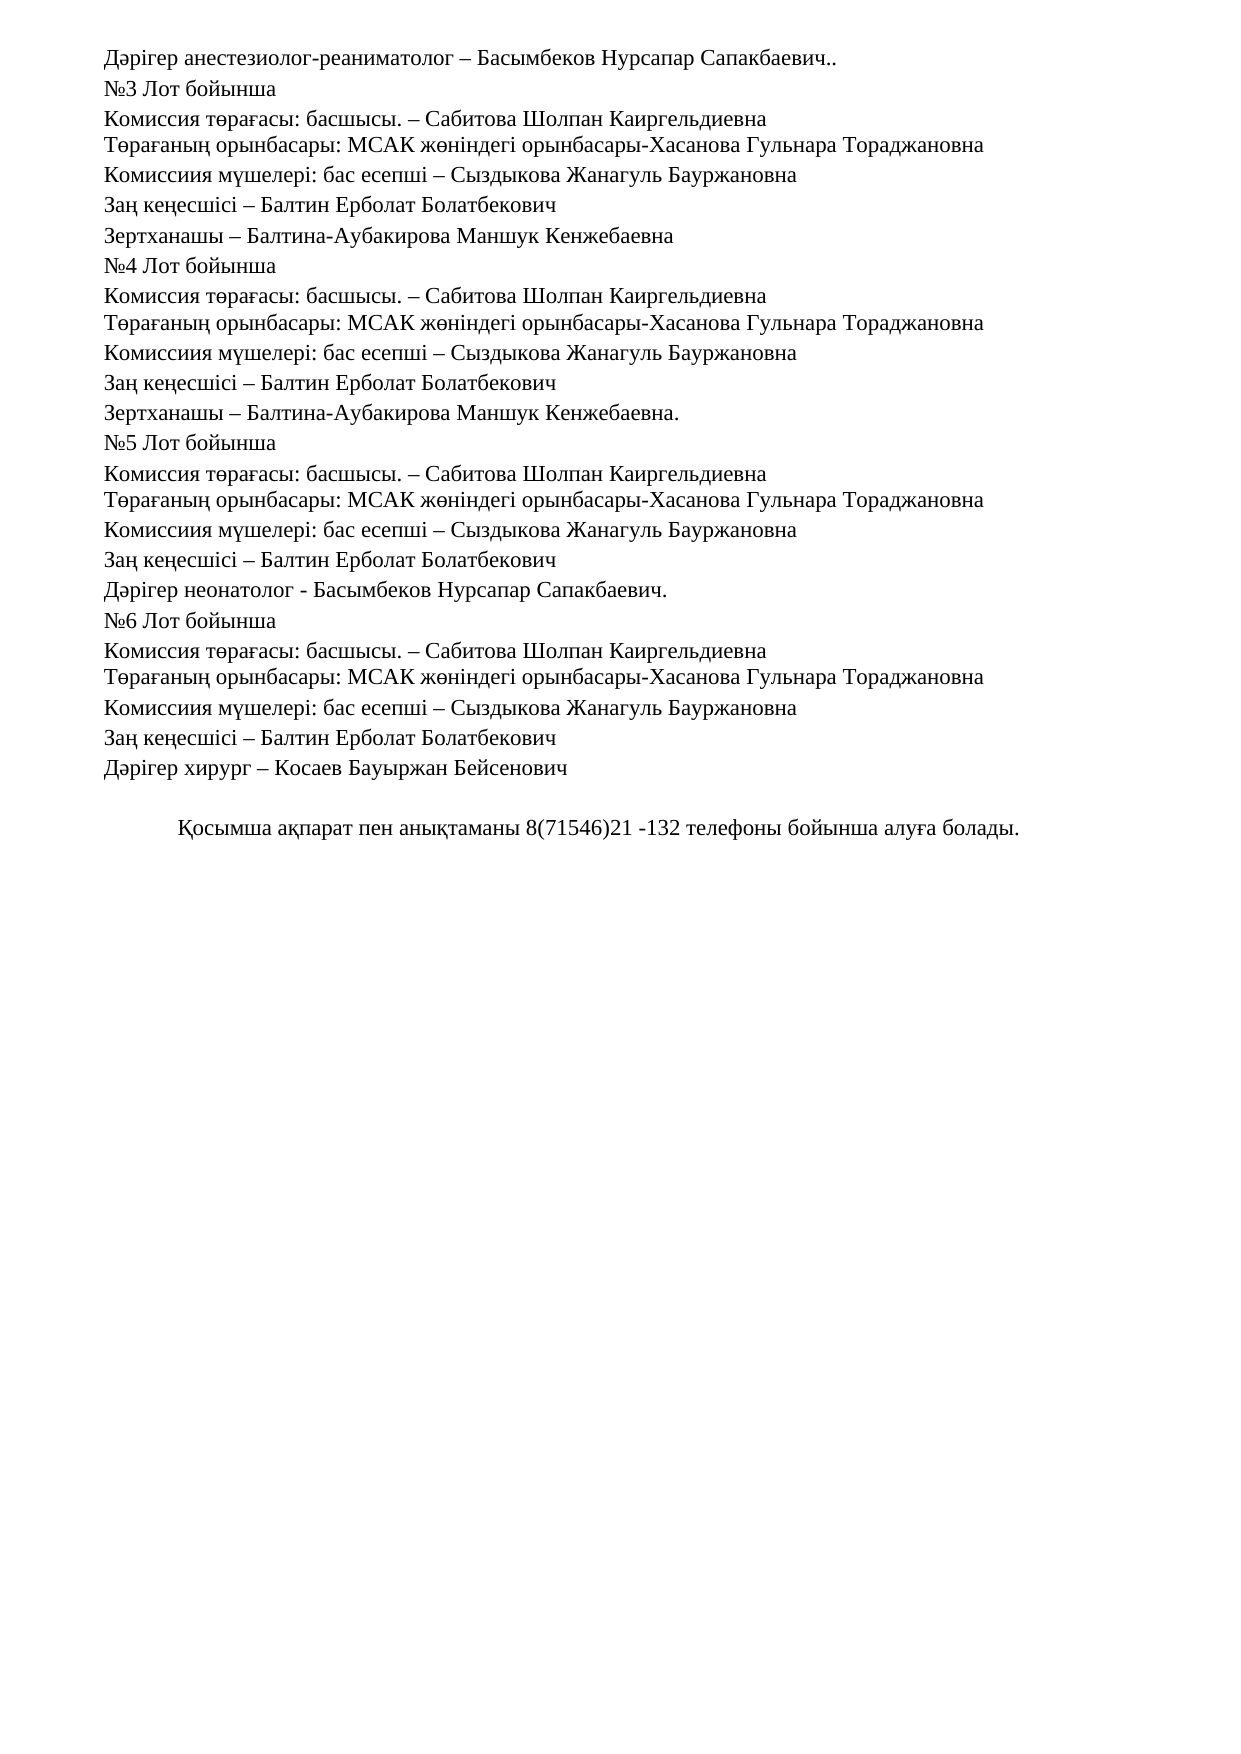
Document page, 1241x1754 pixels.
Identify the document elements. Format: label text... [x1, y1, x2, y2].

text Қосымша ақпарат пен анықтаманы 8(71546)21 -132 телефоны бойынша алуға болады. [103, 814, 1167, 841]
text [103, 192, 1167, 218]
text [103, 161, 1167, 188]
text Заң кеңесшісі – Балтин Ерболат Болатбекович [103, 369, 1167, 395]
text Төрағаның орынбасары: МСАК жөніндегі орынбасары-Хасанова Гульнара Тораджановна [103, 486, 1167, 512]
text Комиссиия мүшелері: бас есепші – Сыздыкова Жанагуль Бауржановна [103, 339, 1167, 365]
text Дәрігер неонатолог - Басымбеков Нурсапар Сапакбаевич. [103, 577, 1167, 603]
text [103, 105, 1167, 131]
text Зертханашы – Балтина-Аубакирова Маншук Кенжебаевна. [103, 399, 1167, 426]
text №5 Лот бойынша [103, 429, 1167, 456]
text Төрағаның орынбасары: МСАК жөніндегі орынбасары-Хасанова Гульнара Тораджановна [103, 308, 1167, 335]
text Комиссия төрағасы: басшысы. – Сабитова Шолпан Каиргельдиевна [103, 459, 1167, 486]
text Комиссия төрағасы: басшысы. – Сабитова Шолпан Каиргельдиевна [103, 282, 1167, 308]
text Заң кеңесшісі – Балтин Ерболат Болатбекович [103, 546, 1167, 573]
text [103, 131, 1167, 157]
text Заң кеңесшісі – Балтин Ерболат Болатбекович [103, 724, 1167, 750]
text Комиссиия мүшелері: бас есепші – Сыздыкова Жанагуль Бауржановна [103, 693, 1167, 720]
text Дәрігер хирург – Косаев Бауыржан Бейсенович [103, 754, 1167, 780]
text Төрағаның орынбасары: МСАК жөніндегі орынбасары-Хасанова Гульнара Тораджановна [103, 663, 1167, 690]
text №6 Лот бойынша [103, 607, 1167, 633]
text Комиссия төрағасы: басшысы. – Сабитова Шолпан Каиргельдиевна [103, 637, 1167, 663]
text №4 Лот бойынша [103, 252, 1167, 278]
text №3 Лот бойынша [103, 74, 1167, 101]
text Комиссиия мүшелері: бас есепші – Сыздыкова Жанагуль Бауржановна [103, 516, 1167, 542]
text Дәрігер анестезиолог-реаниматолог – Басымбеков Нурсапар Сапакбаевич.. [103, 44, 1167, 71]
text Зертханашы – Балтина-Аубакирова Маншук Кенжебаевна [103, 222, 1167, 248]
